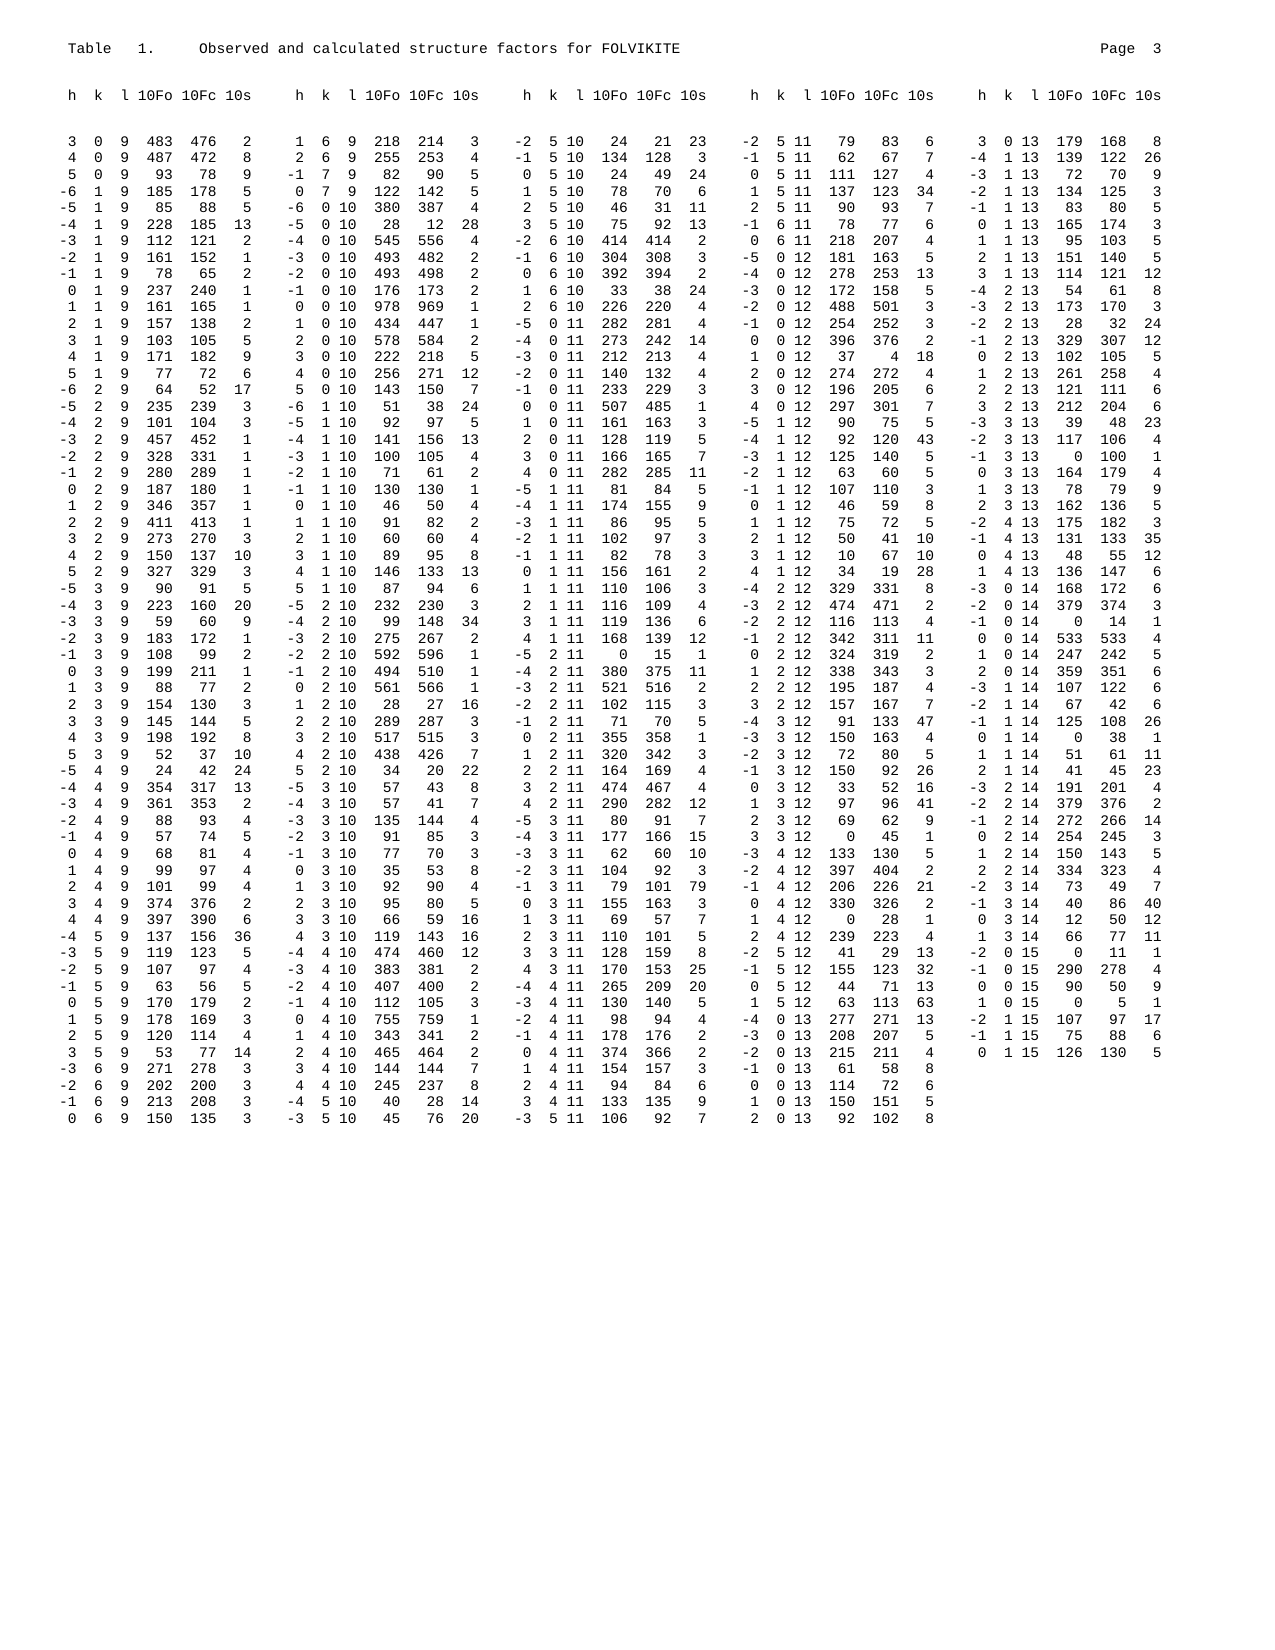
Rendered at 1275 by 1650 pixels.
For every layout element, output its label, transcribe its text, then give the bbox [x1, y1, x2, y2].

text 0 2 9 187 180 1 -1 1 10 130 130 1 -5 1 11 81 84 5 -1 1 12 107 110 3 1 3 13 78 79 9 [41, 482, 1234, 498]
text 2 4 9 101 99 4 1 3 10 92 90 4 -1 3 11 79 101 79 -1 4 12 206 226 21 -2 3 14 73 49 7 [41, 879, 1234, 896]
text -5 4 9 24 42 24 5 2 10 34 20 22 2 2 11 164 169 4 -1 3 12 150 92 26 2 1 14 41 45 23 [41, 763, 1234, 780]
text 4 1 9 171 182 9 3 0 10 222 218 5 -3 0 11 212 213 4 1 0 12 37 4 18 0 2 13 102 105 5 [41, 349, 1234, 366]
text 4 4 9 397 390 6 3 3 10 66 59 16 1 3 11 69 57 7 1 4 12 0 28 1 0 3 14 12 50 12 [41, 912, 1234, 929]
text -3 5 9 119 123 5 -4 4 10 474 460 12 3 3 11 128 159 8 -2 5 12 41 29 13 -2 0 15 0 11 1 [41, 946, 1234, 962]
text 1 1 9 161 165 1 0 0 10 978 969 1 2 6 10 226 220 4 -2 0 12 488 501 3 -3 2 13 173 170 3 [41, 300, 1234, 316]
text 2 3 9 154 130 3 1 2 10 28 27 16 -2 2 11 102 115 3 3 2 12 157 167 7 -2 1 14 67 42 6 [41, 697, 1234, 714]
text -3 4 9 361 353 2 -4 3 10 57 41 7 4 2 11 290 282 12 1 3 12 97 96 41 -2 2 14 379 376 2 [41, 797, 1234, 813]
text 5 3 9 52 37 10 4 2 10 438 426 7 1 2 11 320 342 3 -2 3 12 72 80 5 1 1 14 51 61 11 [41, 747, 1234, 763]
text -1 6 9 213 208 3 -4 5 10 40 28 14 3 4 11 133 135 9 1 0 13 150 151 5 [41, 1095, 1234, 1111]
text 5 2 9 327 329 3 4 1 10 146 133 13 0 1 11 156 161 2 4 1 12 34 19 28 1 4 13 136 147 6 [41, 565, 1234, 581]
text -5 1 9 85 88 5 -6 0 10 380 387 4 2 5 10 46 31 11 2 5 11 90 93 7 -1 1 13 83 80 5 [41, 200, 1234, 217]
text 3 3 9 145 144 5 2 2 10 289 287 3 -1 2 11 71 70 5 -4 3 12 91 133 47 -1 1 14 125 108 26 [41, 714, 1234, 730]
text -5 2 9 235 239 3 -6 1 10 51 38 24 0 0 11 507 485 1 4 0 12 297 301 7 3 2 13 212 204 6 [41, 399, 1234, 416]
text 0 3 9 199 211 1 -1 2 10 494 510 1 -4 2 11 380 375 11 1 2 12 338 343 3 2 0 14 359 351 6 [41, 664, 1234, 681]
text 1 4 9 99 97 4 0 3 10 35 53 8 -2 3 11 104 92 3 -2 4 12 397 404 2 2 2 14 334 323 4 [41, 863, 1234, 879]
text 0 5 9 170 179 2 -1 4 10 112 105 3 -3 4 11 130 140 5 1 5 12 63 113 63 1 0 15 0 5 1 [41, 995, 1234, 1012]
text -4 2 9 101 104 3 -5 1 10 92 97 5 1 0 11 161 163 3 -5 1 12 90 75 5 -3 3 13 39 48 23 [41, 416, 1234, 432]
text 2 2 9 411 413 1 1 1 10 91 82 2 -3 1 11 86 95 5 1 1 12 75 72 5 -2 4 13 175 182 3 [41, 515, 1234, 532]
text -3 1 9 112 121 2 -4 0 10 545 556 4 -2 6 10 414 414 2 0 6 11 218 207 4 1 1 13 95 103 5 [41, 233, 1234, 250]
text 3 5 9 53 77 14 2 4 10 465 464 2 0 4 11 374 366 2 -2 0 13 215 211 4 0 1 15 126 130 5 [41, 1045, 1234, 1062]
text -5 3 9 90 91 5 5 1 10 87 94 6 1 1 11 110 106 3 -4 2 12 329 331 8 -3 0 14 168 172 6 [41, 581, 1234, 598]
text -2 3 9 183 172 1 -3 2 10 275 267 2 4 1 11 168 139 12 -1 2 12 342 311 11 0 0 14 533 533 4 [41, 631, 1234, 647]
text -2 4 9 88 93 4 -3 3 10 135 144 4 -5 3 11 80 91 7 2 3 12 69 62 9 -1 2 14 272 266 14 [41, 813, 1234, 830]
text -3 2 9 457 452 1 -4 1 10 141 156 13 2 0 11 128 119 5 -4 1 12 92 120 43 -2 3 13 117 106 4 [41, 432, 1234, 449]
text -4 4 9 354 317 13 -5 3 10 57 43 8 3 2 11 474 467 4 0 3 12 33 52 16 -3 2 14 191 201 4 [41, 780, 1234, 797]
text -3 3 9 59 60 9 -4 2 10 99 148 34 3 1 11 119 136 6 -2 2 12 116 113 4 -1 0 14 0 14 1 [41, 614, 1234, 631]
text -4 5 9 137 156 36 4 3 10 119 143 16 2 3 11 110 101 5 2 4 12 239 223 4 1 3 14 66 77 11 [41, 929, 1234, 946]
text 4 0 9 487 472 8 2 6 9 255 253 4 -1 5 10 134 128 3 -1 5 11 62 67 7 -4 1 13 139 122 26 [41, 151, 1234, 167]
text 5 1 9 77 72 6 4 0 10 256 271 12 -2 0 11 140 132 4 2 0 12 274 272 4 1 2 13 261 258 4 [41, 366, 1234, 382]
text 0 6 9 150 135 3 -3 5 10 45 76 20 -3 5 11 106 92 7 2 0 13 92 102 8 [41, 1111, 1234, 1128]
text 3 4 9 374 376 2 2 3 10 95 80 5 0 3 11 155 163 3 0 4 12 330 326 2 -1 3 14 40 86 40 [41, 896, 1234, 912]
text -1 4 9 57 74 5 -2 3 10 91 85 3 -4 3 11 177 166 15 3 3 12 0 45 1 0 2 14 254 245 3 [41, 830, 1234, 846]
text 0 4 9 68 81 4 -1 3 10 77 70 3 -3 3 11 62 60 10 -3 4 12 133 130 5 1 2 14 150 143 5 [41, 846, 1234, 863]
text -1 1 9 78 65 2 -2 0 10 493 498 2 0 6 10 392 394 2 -4 0 12 278 253 13 3 1 13 114 121 12 [41, 267, 1234, 283]
text -6 2 9 64 52 17 5 0 10 143 150 7 -1 0 11 233 229 3 3 0 12 196 205 6 2 2 13 121 111 6 [41, 382, 1234, 399]
text 4 2 9 150 137 10 3 1 10 89 95 8 -1 1 11 82 78 3 3 1 12 10 67 10 0 4 13 48 55 12 [41, 548, 1234, 565]
text -3 6 9 271 278 3 3 4 10 144 144 7 1 4 11 154 157 3 -1 0 13 61 58 8 [41, 1062, 1234, 1078]
text -1 3 9 108 99 2 -2 2 10 592 596 1 -5 2 11 0 15 1 0 2 12 324 319 2 1 0 14 247 242 5 [41, 647, 1234, 664]
text 1 2 9 346 357 1 0 1 10 46 50 4 -4 1 11 174 155 9 0 1 12 46 59 8 2 3 13 162 136 5 [41, 498, 1234, 515]
text 0 1 9 237 240 1 -1 0 10 176 173 2 1 6 10 33 38 24 -3 0 12 172 158 5 -4 2 13 54 61 8 [41, 283, 1234, 300]
text 1 5 9 178 169 3 0 4 10 755 759 1 -2 4 11 98 94 4 -4 0 13 277 271 13 -2 1 15 107 97 17 [41, 1012, 1234, 1028]
text 1 3 9 88 77 2 0 2 10 561 566 1 -3 2 11 521 516 2 2 2 12 195 187 4 -3 1 14 107 122 6 [41, 681, 1234, 697]
text 2 1 9 157 138 2 1 0 10 434 447 1 -5 0 11 282 281 4 -1 0 12 254 252 3 -2 2 13 28 32 24 [41, 316, 1234, 333]
text 3 0 9 483 476 2 1 6 9 218 214 3 -2 5 10 24 21 23 -2 5 11 79 83 6 3 0 13 179 168 8 [41, 134, 1234, 151]
text 2 5 9 120 114 4 1 4 10 343 341 2 -1 4 11 178 176 2 -3 0 13 208 207 5 -1 1 15 75 88 6 [41, 1028, 1234, 1045]
text Table 1. Observed and calculated structure factors for FOLVIKITE Page 3 [41, 41, 1234, 58]
text 3 1 9 103 105 5 2 0 10 578 584 2 -4 0 11 273 242 14 0 0 12 396 376 2 -1 2 13 329 307 12 [41, 333, 1234, 349]
text -6 1 9 185 178 5 0 7 9 122 142 5 1 5 10 78 70 6 1 5 11 137 123 34 -2 1 13 134 125 3 [41, 184, 1234, 200]
text -2 5 9 107 97 4 -3 4 10 383 381 2 4 3 11 170 153 25 -1 5 12 155 123 32 -1 0 15 290 278 4 [41, 962, 1234, 979]
text -1 5 9 63 56 5 -2 4 10 407 400 2 -4 4 11 265 209 20 0 5 12 44 71 13 0 0 15 90 50 9 [41, 979, 1234, 995]
text -4 1 9 228 185 13 -5 0 10 28 12 28 3 5 10 75 92 13 -1 6 11 78 77 6 0 1 13 165 174 3 [41, 217, 1234, 233]
text h k l 10Fo 10Fc 10s h k l 10Fo 10Fc 10s h k l 10Fo 10Fc 10s h k l 10Fo 10Fc 10s h k l 10Fo 10Fc 10s [41, 88, 1234, 104]
text 3 2 9 273 270 3 2 1 10 60 60 4 -2 1 11 102 97 3 2 1 12 50 41 10 -1 4 13 131 133 35 [41, 532, 1234, 548]
text -2 6 9 202 200 3 4 4 10 245 237 8 2 4 11 94 84 6 0 0 13 114 72 6 [41, 1078, 1234, 1095]
text -2 2 9 328 331 1 -3 1 10 100 105 4 3 0 11 166 165 7 -3 1 12 125 140 5 -1 3 13 0 100 1 [41, 449, 1234, 465]
text -1 2 9 280 289 1 -2 1 10 71 61 2 4 0 11 282 285 11 -2 1 12 63 60 5 0 3 13 164 179 4 [41, 465, 1234, 482]
text 4 3 9 198 192 8 3 2 10 517 515 3 0 2 11 355 358 1 -3 3 12 150 163 4 0 1 14 0 38 1 [41, 730, 1234, 747]
text 5 0 9 93 78 9 -1 7 9 82 90 5 0 5 10 24 49 24 0 5 11 111 127 4 -3 1 13 72 70 9 [41, 167, 1234, 184]
text -2 1 9 161 152 1 -3 0 10 493 482 2 -1 6 10 304 308 3 -5 0 12 181 163 5 2 1 13 151 140 5 [41, 250, 1234, 267]
text -4 3 9 223 160 20 -5 2 10 232 230 3 2 1 11 116 109 4 -3 2 12 474 471 2 -2 0 14 379 374 3 [41, 598, 1234, 614]
